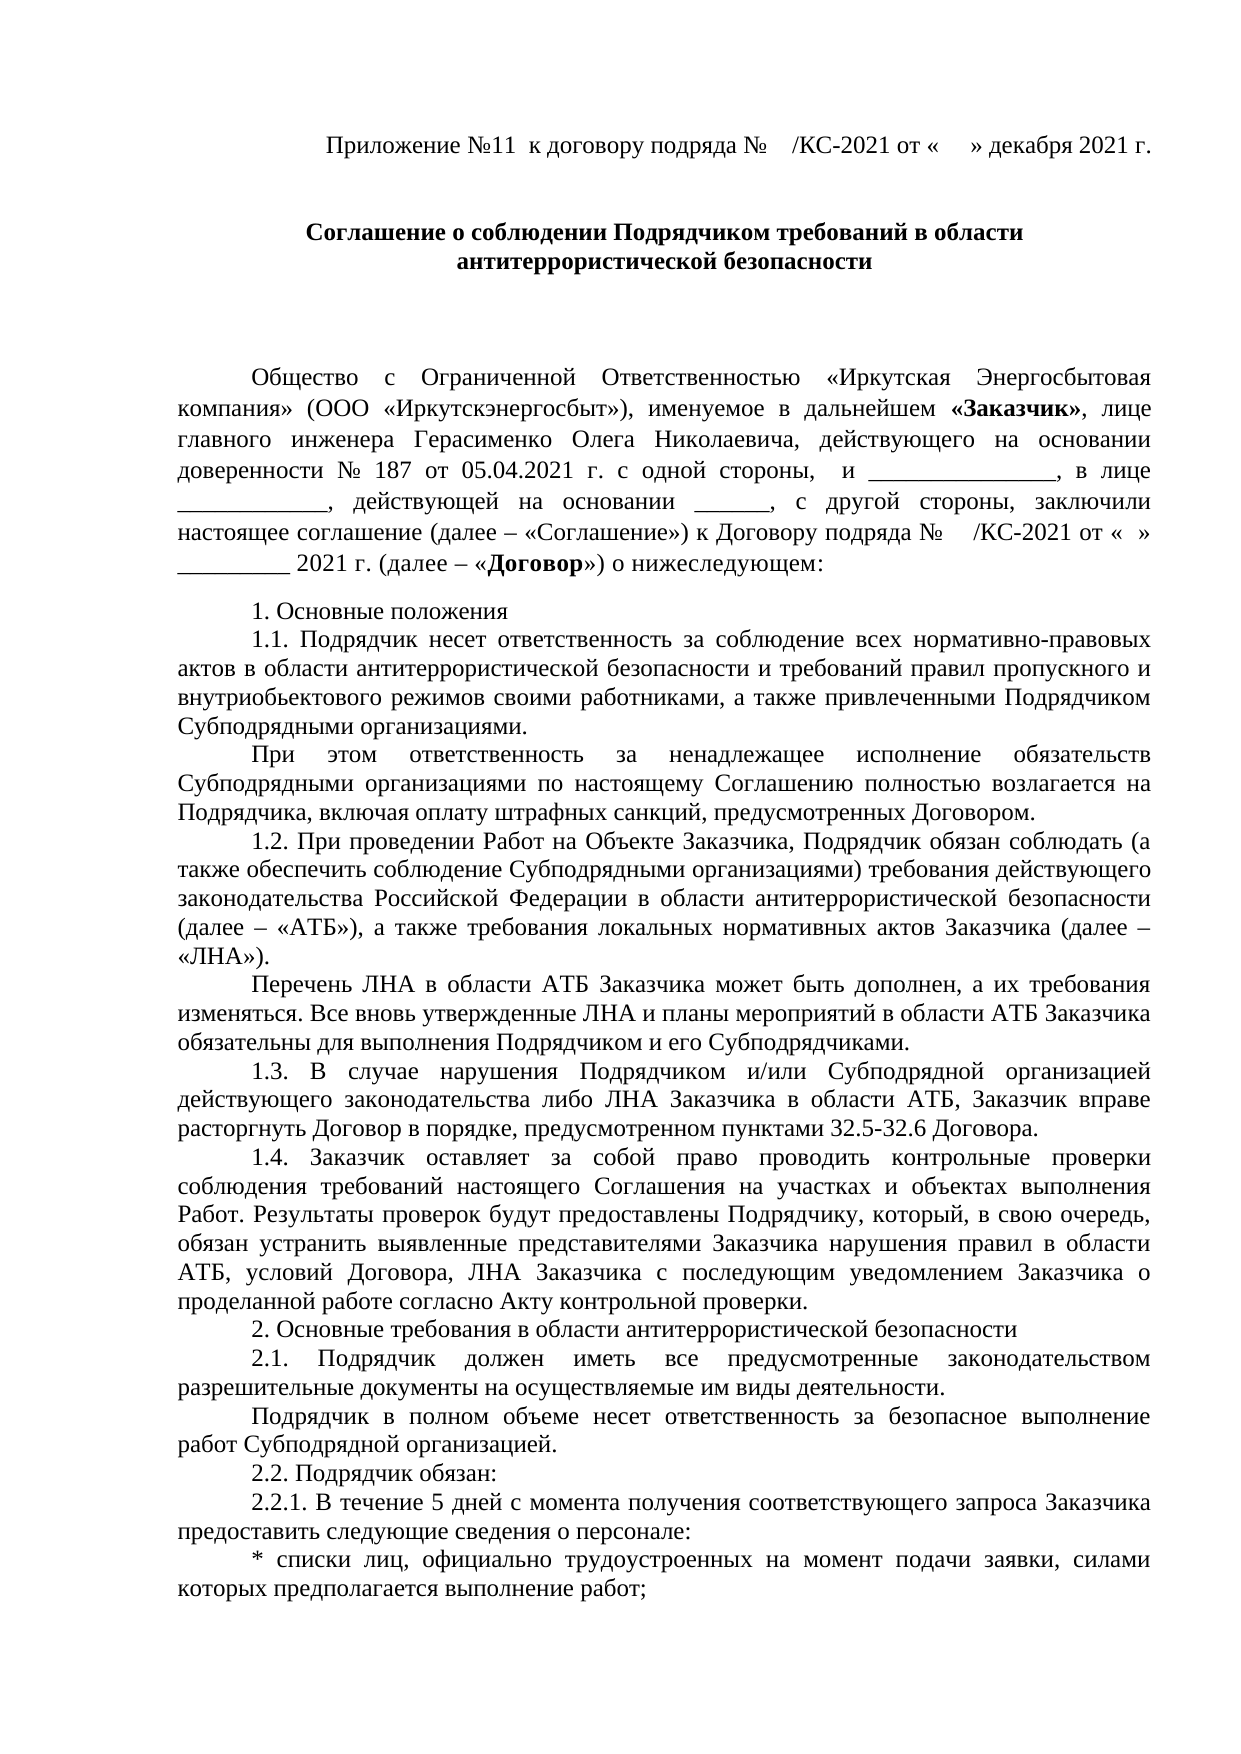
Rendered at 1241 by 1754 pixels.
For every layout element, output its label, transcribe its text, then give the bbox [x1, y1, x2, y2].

text 1.4. Заказчик оставляет за собой право проводить контрольные проверки соблюдения требований настоящего Соглашения на участках и объектах выполнения Работ. Результаты проверок будут предоставлены Подрядчику, который, в свою очередь, обязан устранить выявленные представителями Заказчика нарушения правил в области АТБ, условий Договора, ЛНА Заказчика с последующим уведомлением Заказчика о проделанной работе согласно Акту контрольной проверки. [177, 1142, 1152, 1314]
text При этом ответственность за ненадлежащее исполнение обязательств Субподрядными организациями по настоящему Соглашению полностью возлагается на Подрядчика, включая оплату штрафных санкций, предусмотренных Договором. [177, 739, 1152, 826]
text 1.2. При проведении Работ на Объекте Заказчика, Подрядчик обязан соблюдать (а также обеспечить соблюдение Субподрядными организациями) требования действующего законодательства Российской Федерации в области антитеррористической безопасности (далее – «АТБ»), а также требования локальных нормативных актов Заказчика (далее – «ЛНА»). [177, 826, 1152, 969]
text Общество с Ограниченной Ответственностью «Иркутская Энергосбытовая компания» (ООО «Иркутскэнергосбыт»), именуемое в дальнейшем «Заказчик», лице главного инженера Герасименко Олега Николаевича, действующего на основании доверенности № 187 от 05.04.2021 г. с одной стороны, и _______________, в лице ____________, действующей на основании ______, с другой стороны, заключили настоящее соглашение (далее – «Соглашение») к Договору подряда № /КС-2021 от « » _________ 2021 г. (далее – «Договор») о нижеследующем: [177, 362, 1152, 577]
text 1.3. В случае нарушения Подрядчиком и/или Субподрядной организацией действующего законодательства либо ЛНА Заказчика в области АТБ, Заказчик вправе расторгнуть Договор в порядке, предусмотренном пунктами 32.5-32.6 Договора. [177, 1056, 1152, 1142]
text 2.1. Подрядчик должен иметь все предусмотренные законодательством разрешительные документы на осуществляемые им виды деятельности. [177, 1343, 1152, 1401]
text Подрядчик в полном объеме несет ответственность за безопасное выполнение работ Субподрядной организацией. [177, 1401, 1152, 1458]
text 2.2.1. В течение 5 дней с момента получения соответствующего запроса Заказчика предоставить следующие сведения о персонале: [177, 1487, 1152, 1544]
text 2.2. Подрядчик обязан: [177, 1458, 1152, 1487]
text Соглашение о соблюдении Подрядчиком требований в области антитеррористической безопасности [177, 217, 1152, 275]
text * списки лиц, официально трудоустроенных на момент подачи заявки, силами которых предполагается выполнение работ; [177, 1544, 1152, 1602]
text 1.1. Подрядчик несет ответственность за соблюдение всех нормативно-правовых актов в области антитеррористической безопасности и требований правил пропускного и внутриобьектового режимов своими работниками, а также привлеченными Подрядчиком Субподрядными организациями. [177, 624, 1152, 739]
text 1. Основные положения [177, 596, 1152, 624]
list Приложение №11 к договору подряда № /КС-2021 от « » декабря 2021 г. [177, 131, 1152, 188]
text 2. Основные требования в области антитеррористической безопасности [177, 1314, 1152, 1343]
text Перечень ЛНА в области АТБ Заказчика может быть дополнен, а их требования изменяться. Все вновь утвержденные ЛНА и планы мероприятий в области АТБ Заказчика обязательны для выполнения Подрядчиком и его Субподрядчиками. [177, 969, 1152, 1056]
